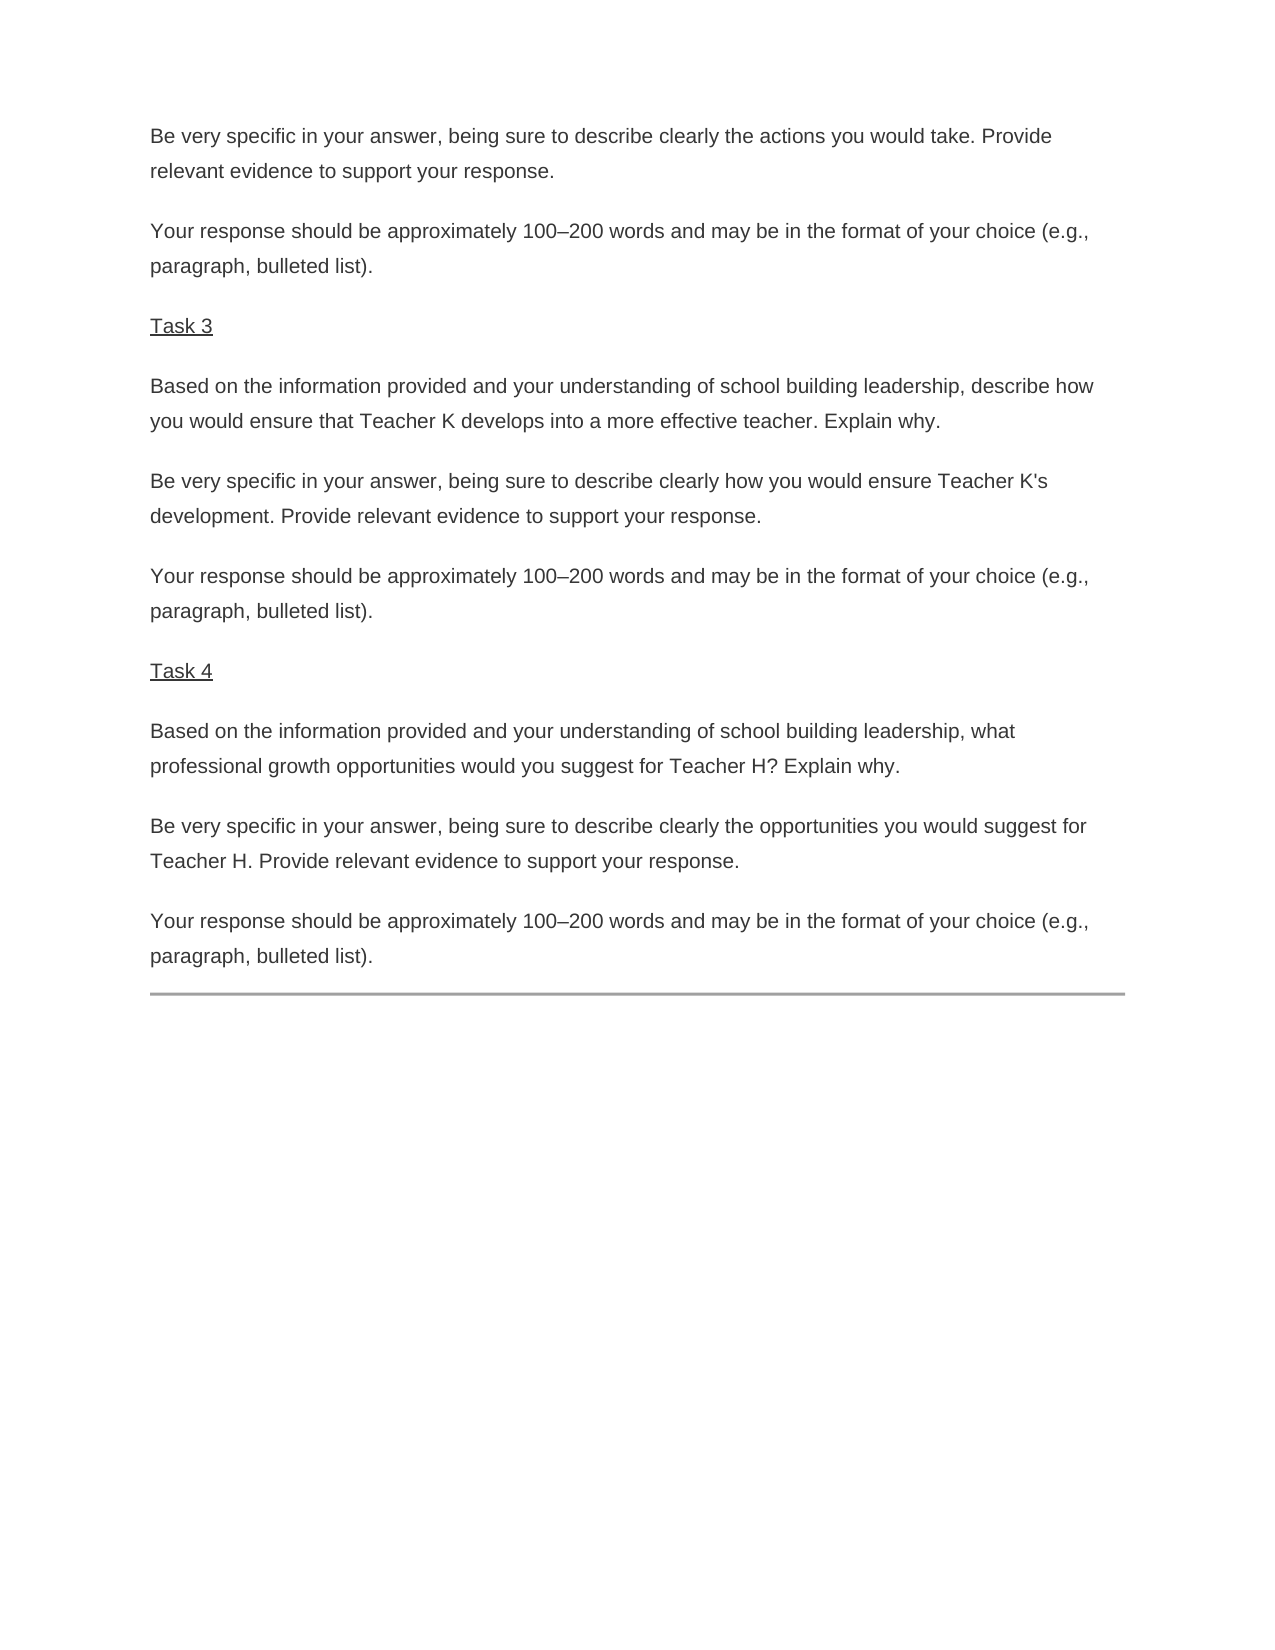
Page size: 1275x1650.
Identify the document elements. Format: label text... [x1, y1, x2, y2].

text Task 3 [150, 302, 1125, 337]
text Your response should be approximately 100–200 words and may be in the format of your choice (e.g., paragraph, bulleted list). [150, 552, 1125, 622]
text Be very specific in your answer, being sure to describe clearly the actions you would take. Provide relevant evidence to support your response. [150, 112, 1125, 182]
text Your response should be approximately 100–200 words and may be in the format of your choice (e.g., paragraph, bulleted list). [150, 207, 1125, 277]
text Your response should be approximately 100–200 words and may be in the format of your choice (e.g., paragraph, bulleted list). [150, 897, 1125, 967]
text Be very specific in your answer, being sure to describe clearly how you would ensure Teacher K's development. Provide relevant evidence to support your response. [150, 457, 1125, 527]
text Task 4 [150, 647, 1125, 682]
text Be very specific in your answer, being sure to describe clearly the opportunities you would suggest for Teacher H. Provide relevant evidence to support your response. [150, 802, 1125, 872]
text Based on the information provided and your understanding of school building leadership, describe how you would ensure that Teacher K develops into a more effective teacher. Explain why. [150, 362, 1125, 432]
text Based on the information provided and your understanding of school building leadership, what professional growth opportunities would you suggest for Teacher H? Explain why. [150, 707, 1125, 777]
